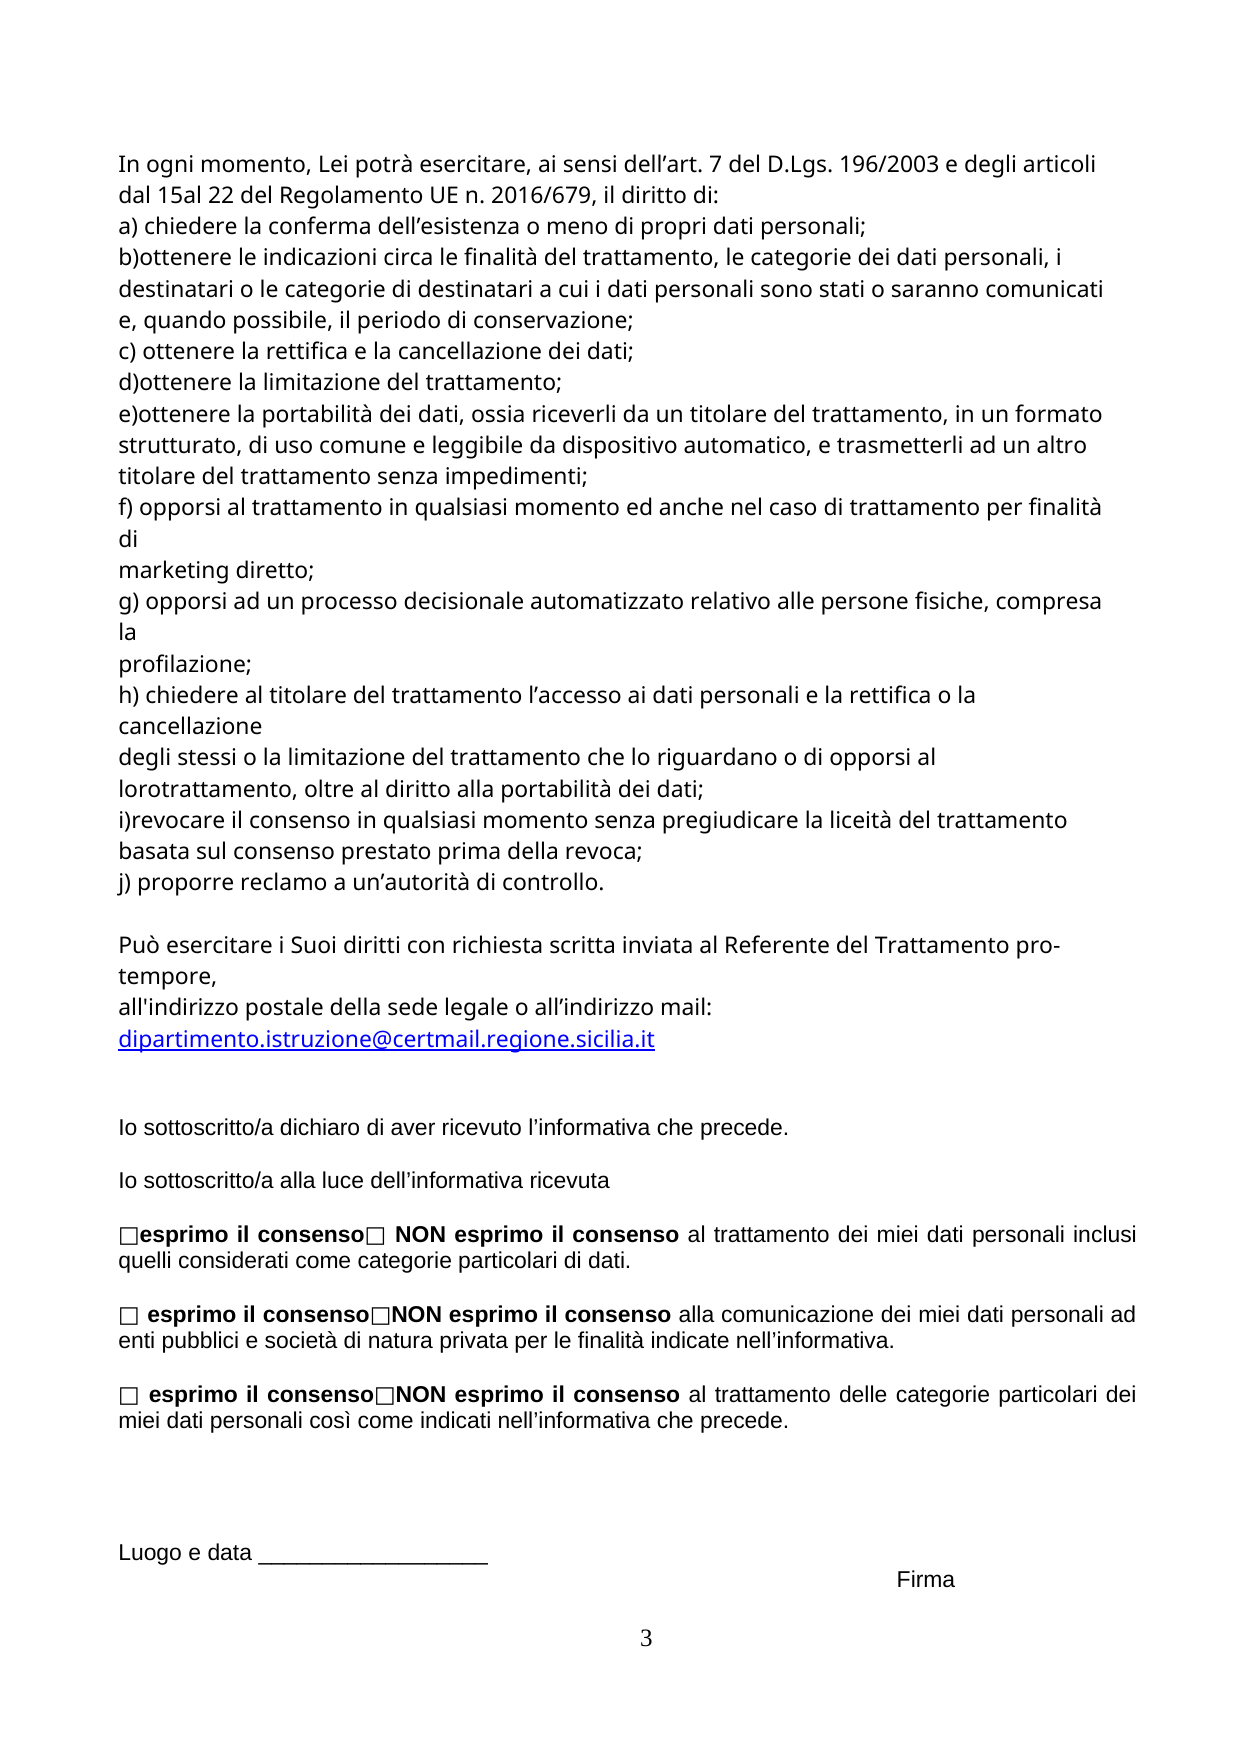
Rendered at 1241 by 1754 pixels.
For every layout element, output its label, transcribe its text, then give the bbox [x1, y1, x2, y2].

text d)ottenere la limitazione del trattamento; [118, 366, 1107, 398]
text c) ottenere la rettifica e la cancellazione dei dati; [118, 335, 1107, 366]
text Io sottoscritto/a dichiaro di aver ricevuto l’informativa che precede. [118, 1114, 1137, 1140]
text e, quando possibile, il periodo di conservazione; [118, 304, 1107, 335]
text □ esprimo il consenso□NON esprimo il consenso alla comunicazione dei miei dati personali ad enti pubblici e società di natura privata per le finalità indicate nell’informativa. [118, 1299, 1137, 1353]
text h) chiedere al titolare del trattamento l’accesso ai dati personali e la rettifica o la cancellazione [118, 679, 1107, 741]
text Io sottoscritto/a alla luce dell’informativa ricevuta [118, 1167, 1137, 1193]
text titolare del trattamento senza impedimenti; [118, 460, 1107, 491]
text Può esercitare i Suoi diritti con richiesta scritta inviata al Referente del Trattamento pro-tempore, [118, 929, 1107, 991]
text Luogo e data __________________ [118, 1539, 1137, 1566]
text f) opporsi al trattamento in qualsiasi momento ed anche nel caso di trattamento per finalità di [118, 491, 1107, 554]
text e)ottenere la portabilità dei dati, ossia riceverli da un titolare del trattamento, in un formato [118, 398, 1107, 429]
text profilazione; [118, 648, 1107, 679]
text basata sul consenso prestato prima della revoca; [118, 835, 1107, 866]
text strutturato, di uso comune e leggibile da dispositivo automatico, e trasmetterli ad un altro [118, 429, 1107, 460]
text dipartimento.istruzione@certmail.regione.sicilia.it [118, 1023, 1107, 1054]
text □esprimo il consenso□ NON esprimo il consenso al trattamento dei miei dati personali inclusi quelli considerati come categorie particolari di dati. [118, 1219, 1137, 1273]
text a) chiedere la conferma dell’esistenza o meno di propri dati personali; [118, 210, 1107, 241]
text degli stessi o la limitazione del trattamento che lo riguardano o di opporsi al lorotrattamento, oltre al diritto alla portabilità dei dati; [118, 741, 1107, 804]
text destinatari o le categorie di destinatari a cui i dati personali sono stati o saranno comunicati [118, 273, 1107, 304]
text i)revocare il consenso in qualsiasi momento senza pregiudicare la liceità del trattamento [118, 804, 1107, 835]
text b)ottenere le indicazioni circa le finalità del trattamento, le categorie dei dati personali, i [118, 241, 1107, 273]
text all'indirizzo postale della sede legale o all’indirizzo mail: [118, 991, 1107, 1023]
text In ogni momento, Lei potrà esercitare, ai sensi dell’art. 7 del D.Lgs. 196/2003 e degli articoli dal 15al 22 del Regolamento UE n. 2016/679, il diritto di: [118, 148, 1107, 210]
text g) opporsi ad un processo decisionale automatizzato relativo alle persone fisiche, compresa la [118, 585, 1107, 648]
text j) proporre reclamo a un’autorità di controllo. [118, 866, 1107, 898]
text □ esprimo il consenso□NON esprimo il consenso al trattamento delle categorie particolari dei miei dati personali così come indicati nell’informativa che precede. [118, 1380, 1137, 1434]
text Firma [634, 1566, 1137, 1592]
text marketing diretto; [118, 554, 1107, 585]
